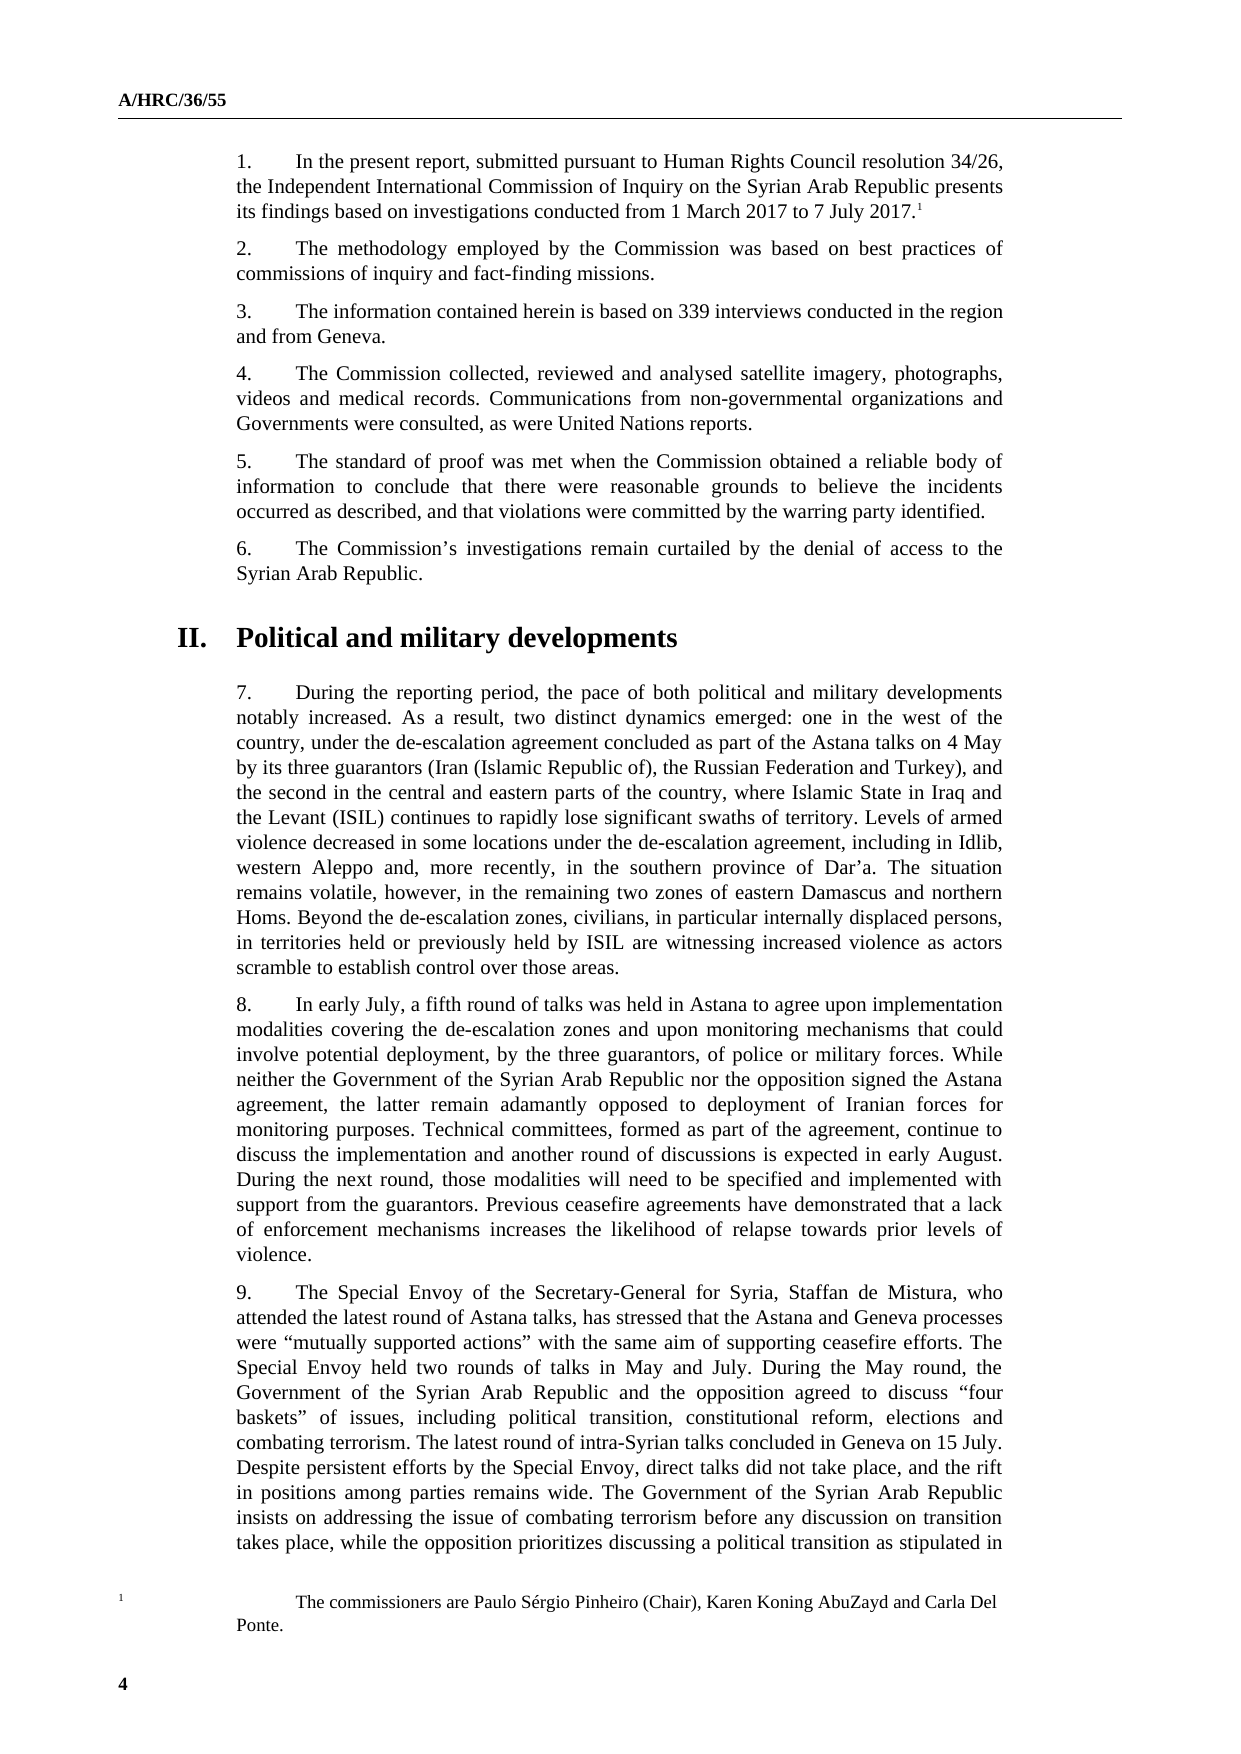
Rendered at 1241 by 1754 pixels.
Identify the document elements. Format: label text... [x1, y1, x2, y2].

text 6. The Commission’s investigations remain curtailed by the denial of access to the Syrian Arab Republic. [236, 535, 1004, 585]
text 8. In early July, a fifth round of talks was held in Astana to agree upon implementation modalities covering the de-escalation zones and upon monitoring mechanisms that could involve potential deployment, by the three guarantors, of police or military forces. While neither the Government of the Syrian Arab Republic nor the opposition signed the Astana agreement, the latter remain adamantly opposed to deployment of Iranian forces for monitoring purposes. Technical committees, formed as part of the agreement, continue to discuss the implementation and another round of discussions is expected in early August. During the next round, those modalities will need to be specified and implemented with support from the guarantors. Previous ceasefire agreements have demonstrated that a lack of enforcement mechanisms increases the likelihood of relapse towards prior levels of violence. [236, 991, 1004, 1266]
text 7. During the reporting period, the pace of both political and military developments notably increased. As a result, two distinct dynamics emerged: one in the west of the country, under the de-escalation agreement concluded as part of the Astana talks on 4 May by its three guarantors (Iran (Islamic Republic of), the Russian Federation and Turkey), and the second in the central and eastern parts of the country, where Islamic State in Iraq and the Levant (ISIL) continues to rapidly lose significant swaths of territory. Levels of armed violence decreased in some locations under the de-escalation agreement, including in Idlib, western Aleppo and, more recently, in the southern province of Dar’a. The situation remains volatile, however, in the remaining two zones of eastern Damascus and northern Homs. Beyond the de-escalation zones, civilians, in particular internally displaced persons, in territories held or previously held by ISIL are witnessing increased violence as actors scramble to establish control over those areas. [236, 679, 1004, 979]
text 4. The Commission collected, reviewed and analysed satellite imagery, photographs, videos and medical records. Communications from non-governmental organizations and Governments were consulted, as were United Nations reports. [236, 360, 1004, 435]
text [236, 1279, 1004, 1554]
text 1. In the present report, submitted pursuant to Human Rights Council resolution 34/26, the Independent International Commission of Inquiry on the Syrian Arab Republic presents its findings based on investigations conducted from 1 March 2017 to 7 July 2017. [236, 148, 1004, 223]
text 2. The methodology employed by the Commission was based on best practices of commissions of inquiry and fact-finding missions. [236, 235, 1004, 285]
text 5. The standard of proof was met when the Commission obtained a reliable body of information to conclude that there were reasonable grounds to believe the incidents occurred as described, and that violations were committed by the warring party identified. [236, 448, 1004, 523]
text 3. The information contained herein is based on 339 interviews conducted in the region and from Geneva. [236, 298, 1004, 348]
text II. Political and military developments [118, 623, 1004, 654]
